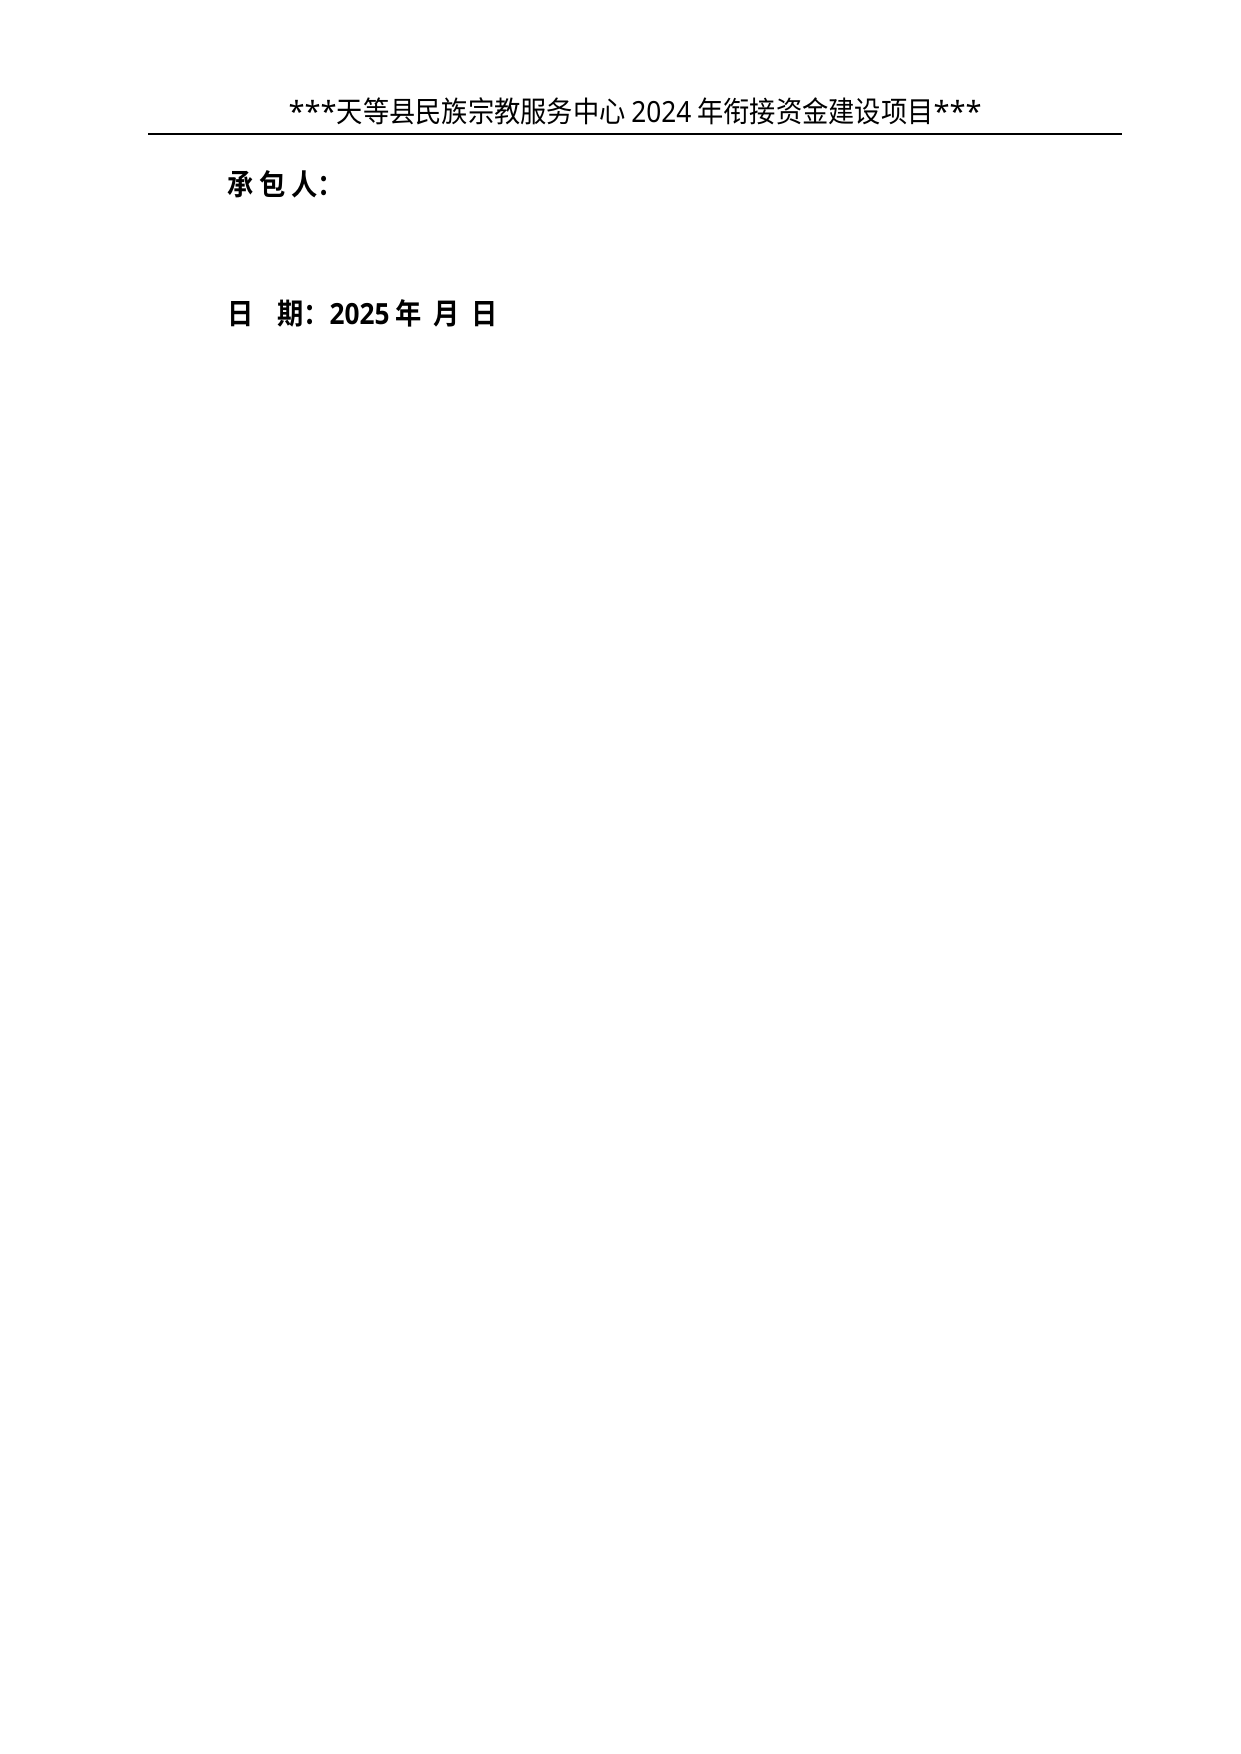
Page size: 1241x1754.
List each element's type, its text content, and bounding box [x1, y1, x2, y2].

text 承 包 人： [148, 151, 1122, 216]
text 日 期：2025年 月 日 [148, 279, 1122, 344]
